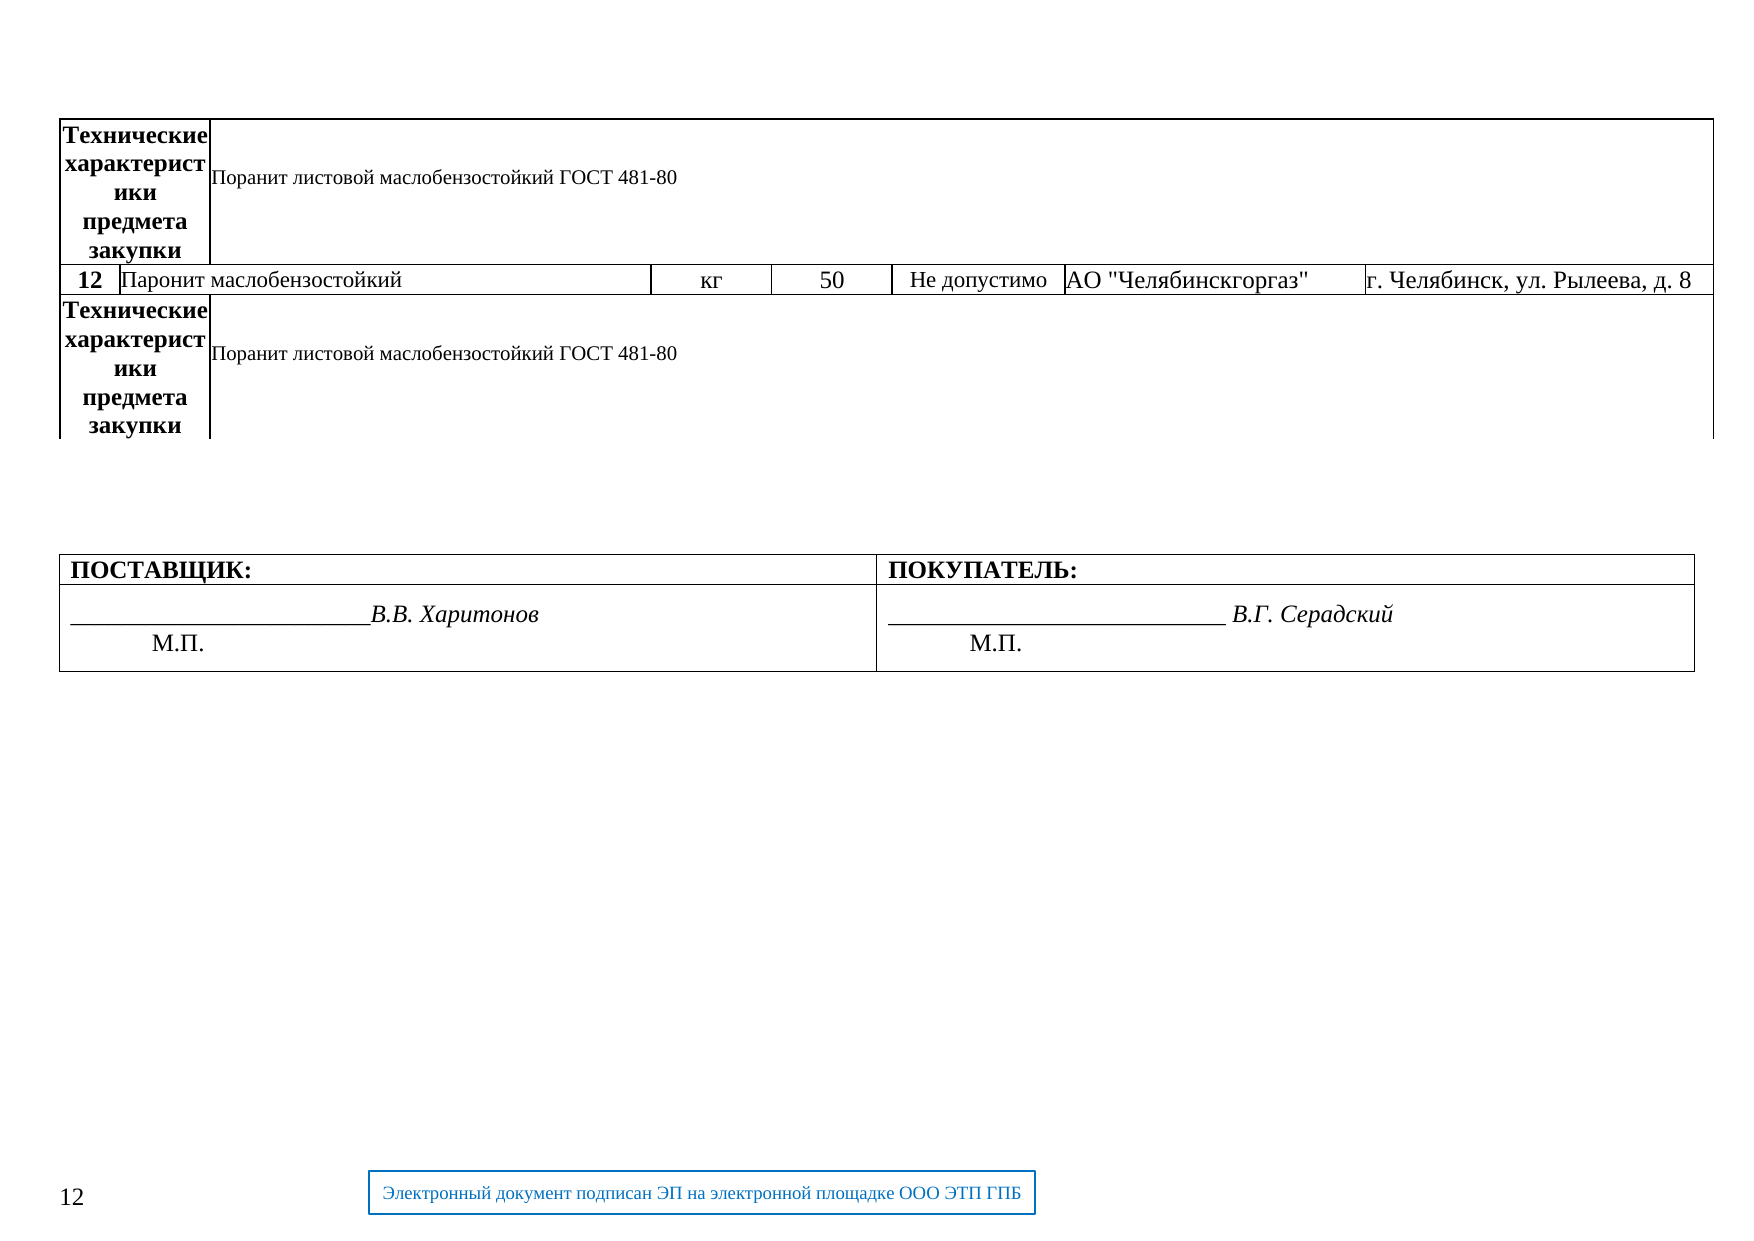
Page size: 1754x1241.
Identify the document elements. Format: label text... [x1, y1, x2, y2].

table_cell АО "Челябинскгоргаз" [1066, 265, 1365, 294]
table_cell Поранит листовой маслобензостойкий ГОСТ 481-80 [211, 295, 1713, 439]
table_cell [211, 120, 1713, 263]
table_cell 50 [772, 265, 891, 294]
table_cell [61, 120, 209, 263]
table_cell г. Челябинск, ул. Рылеева, д. 8 [1366, 265, 1713, 294]
table_cell Не допустимо [893, 265, 1064, 294]
table_header ПОСТАВЩИК: [60, 555, 876, 584]
table_cell Паронит маслобензостойкий [121, 265, 650, 294]
table_cell 12 [61, 265, 119, 294]
table_header ПОКУПАТЕЛЬ: [877, 555, 1694, 584]
table_cell кг [652, 265, 771, 294]
table_cell Технические характеристики предмета закупки [61, 295, 209, 439]
table_cell ___________________________ В.Г. Серадский М.П. [877, 585, 1694, 671]
table_cell ________________________В.В. Харитонов М.П. [60, 585, 876, 671]
